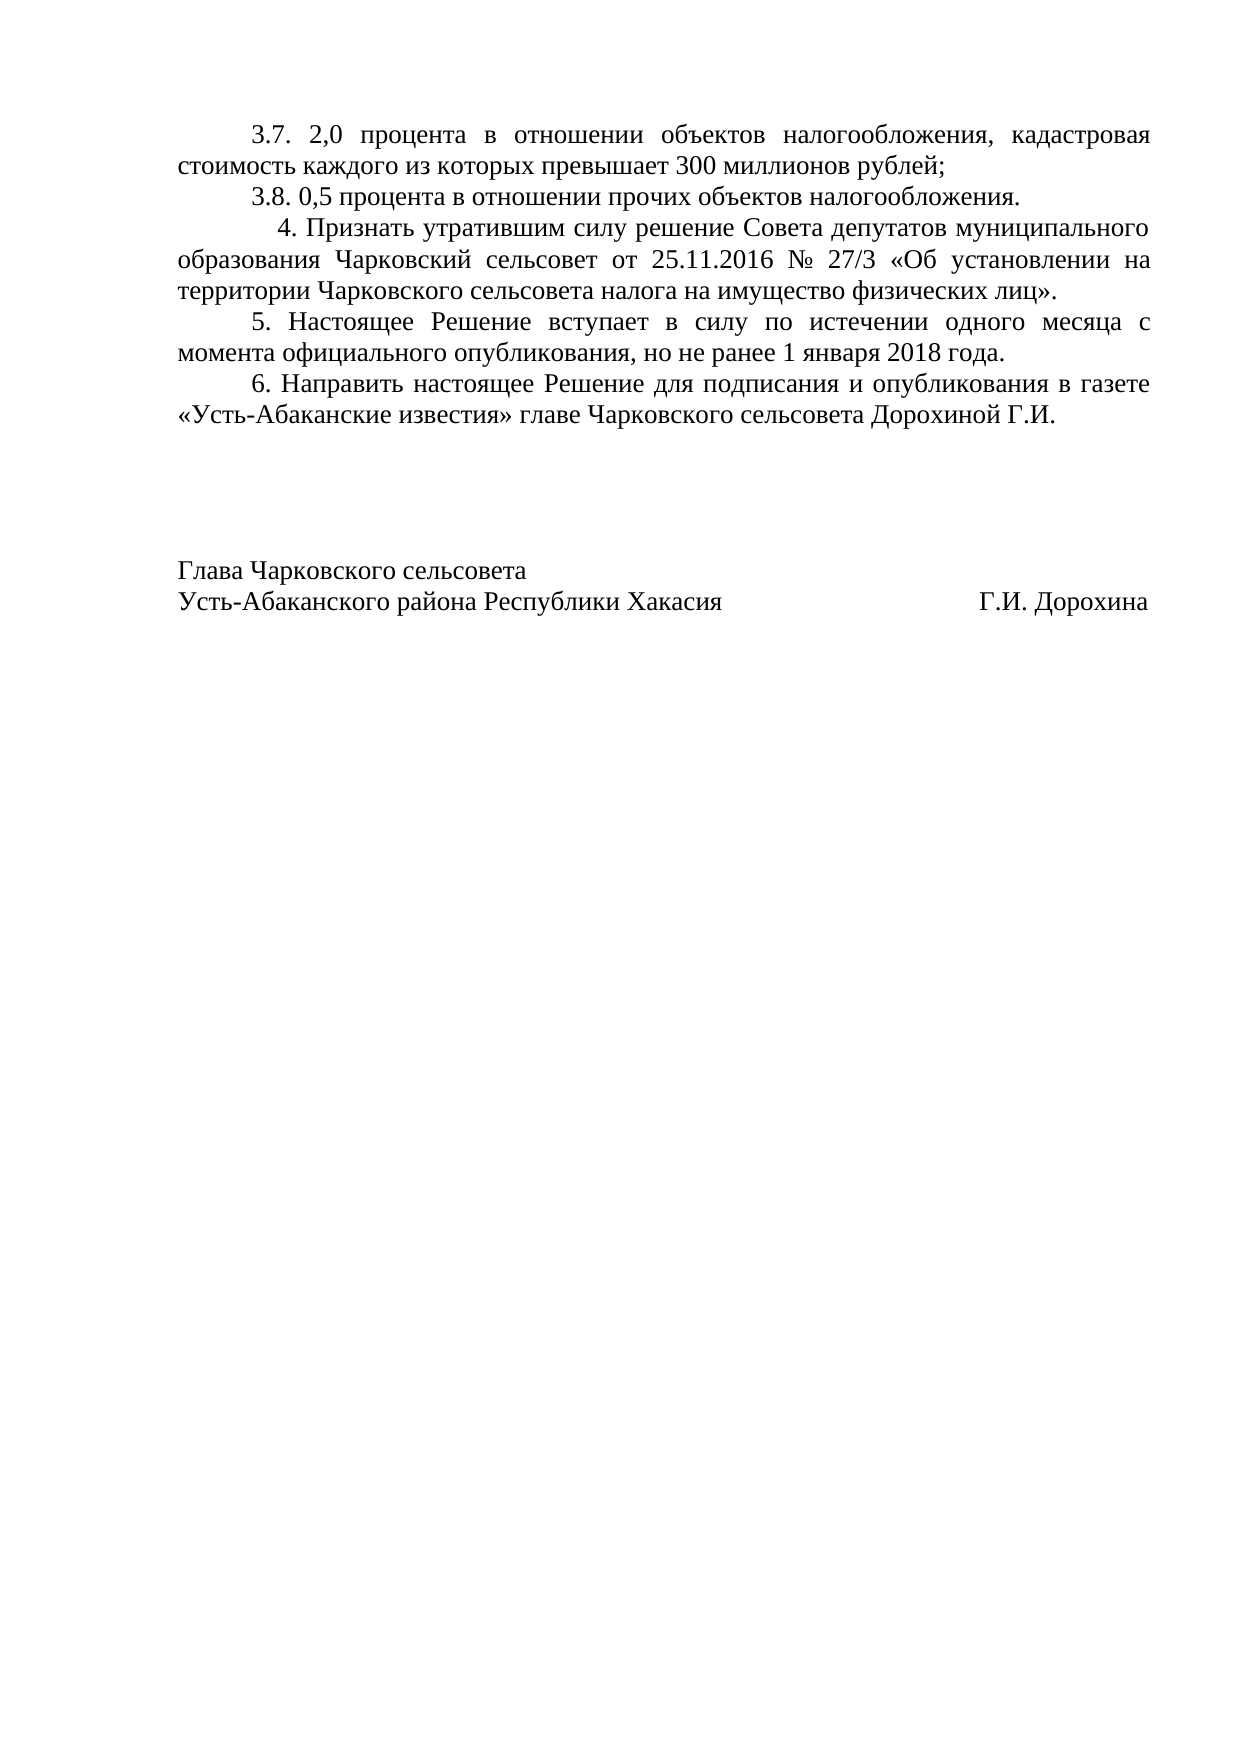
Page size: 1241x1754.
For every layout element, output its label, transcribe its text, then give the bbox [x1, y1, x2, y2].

text 3.7. 2,0 процента в отношении объектов налогообложения, кадастровая стоимость каждого из которых превышает 300 миллионов рублей; [177, 118, 1152, 180]
text 5. Настоящее Решение вступает в силу по истечении одного месяца с момента официального опубликования, но не ранее 1 января 2018 года. [177, 305, 1152, 367]
text 6. Направить настоящее Решение для подписания и опубликования в газете «Усть-Абаканские известия» главе Чарковского сельсовета Дорохиной Г.И. [177, 367, 1152, 429]
text 3.8. 0,5 процента в отношении прочих объектов налогообложения. [177, 180, 1152, 212]
text 4. Признать утратившим силу решение Совета депутатов муниципального образования Чарковский сельсовет от 25.11.2016 № 27/3 «Об установлении на территории Чарковского сельсовета налога на имущество физических лиц». [177, 212, 1152, 305]
text Глава Чарковского сельсовета [177, 554, 1152, 585]
text Усть-Абаканского района Республики Хакасия Г.И. Дорохина [177, 585, 1152, 616]
